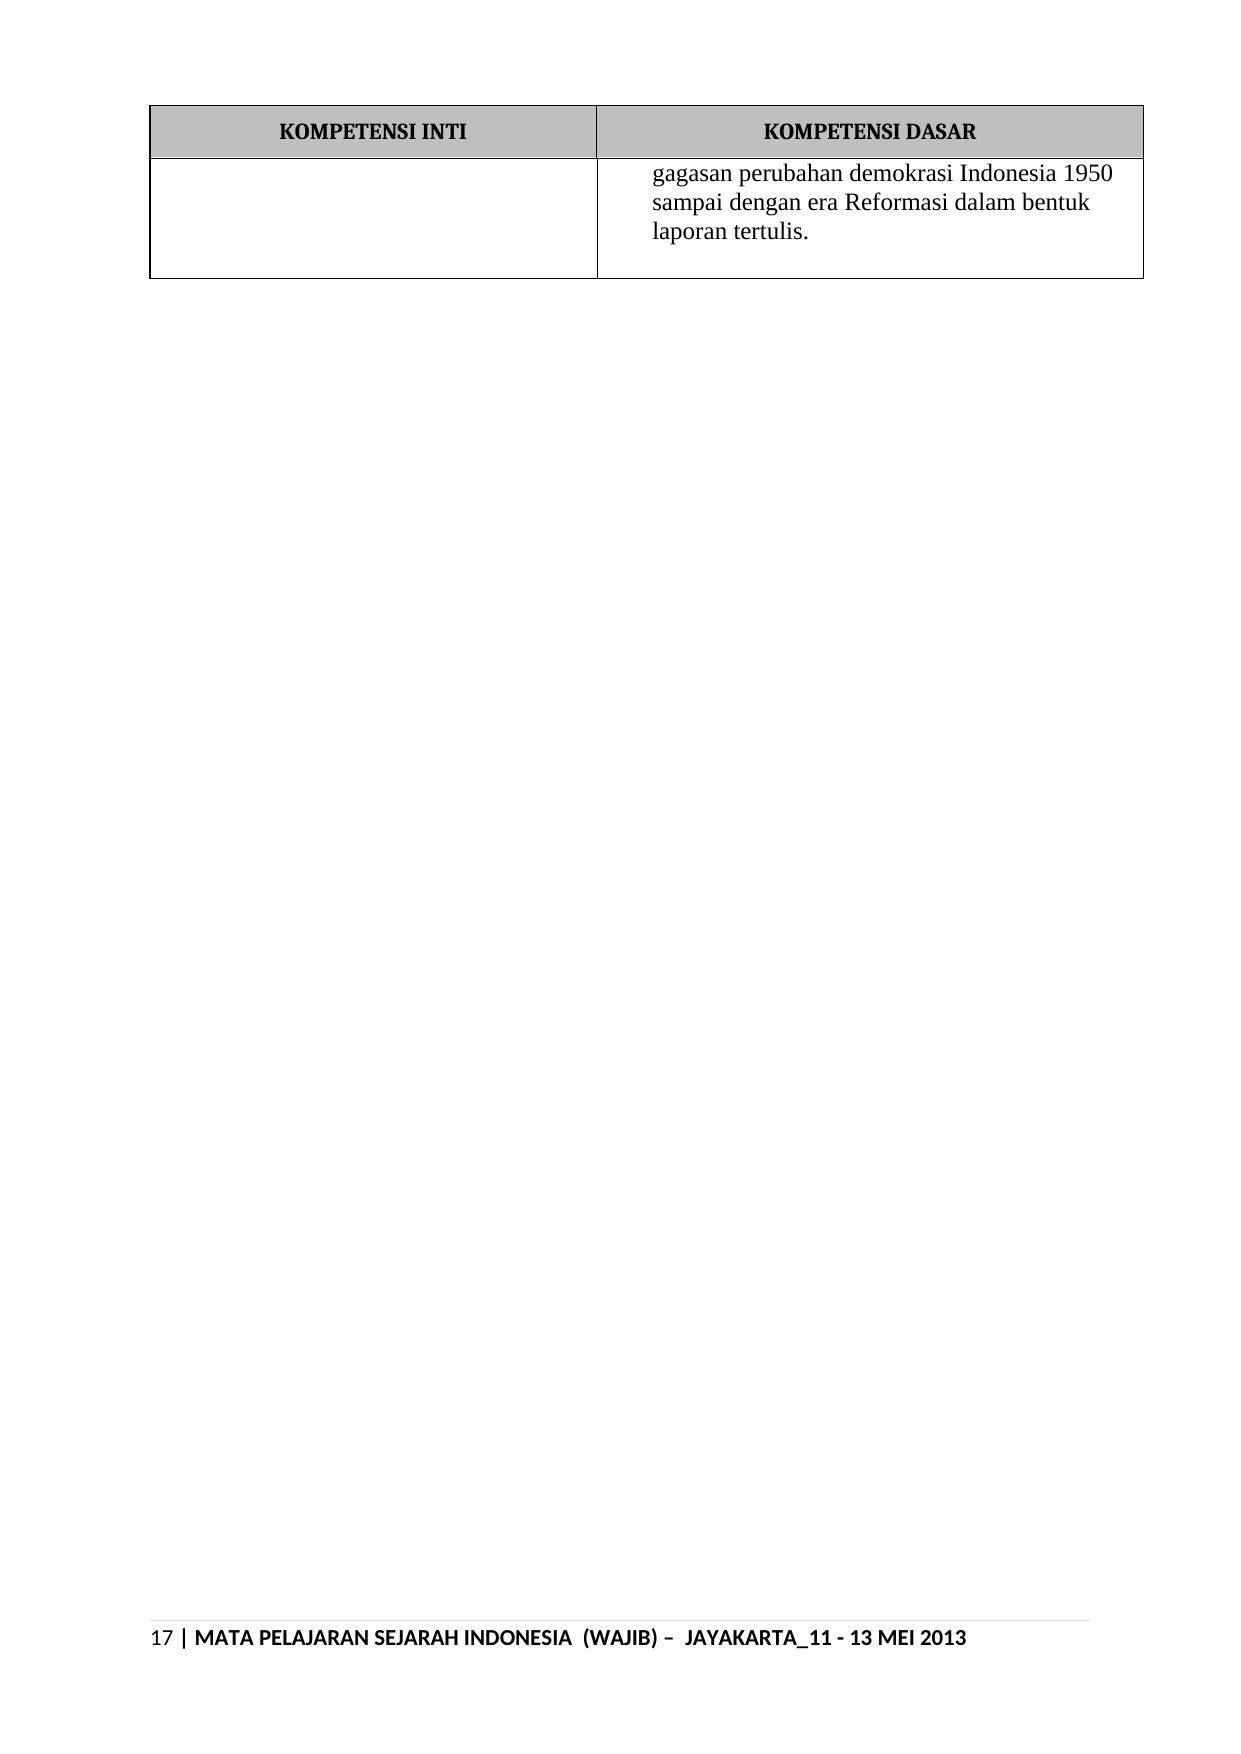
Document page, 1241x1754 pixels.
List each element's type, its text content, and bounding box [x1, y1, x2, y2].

table_header KOMPETENSI INTI [151, 106, 596, 157]
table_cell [151, 159, 597, 278]
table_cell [598, 159, 1143, 278]
table_header KOMPETENSI DASAR [597, 106, 1143, 157]
